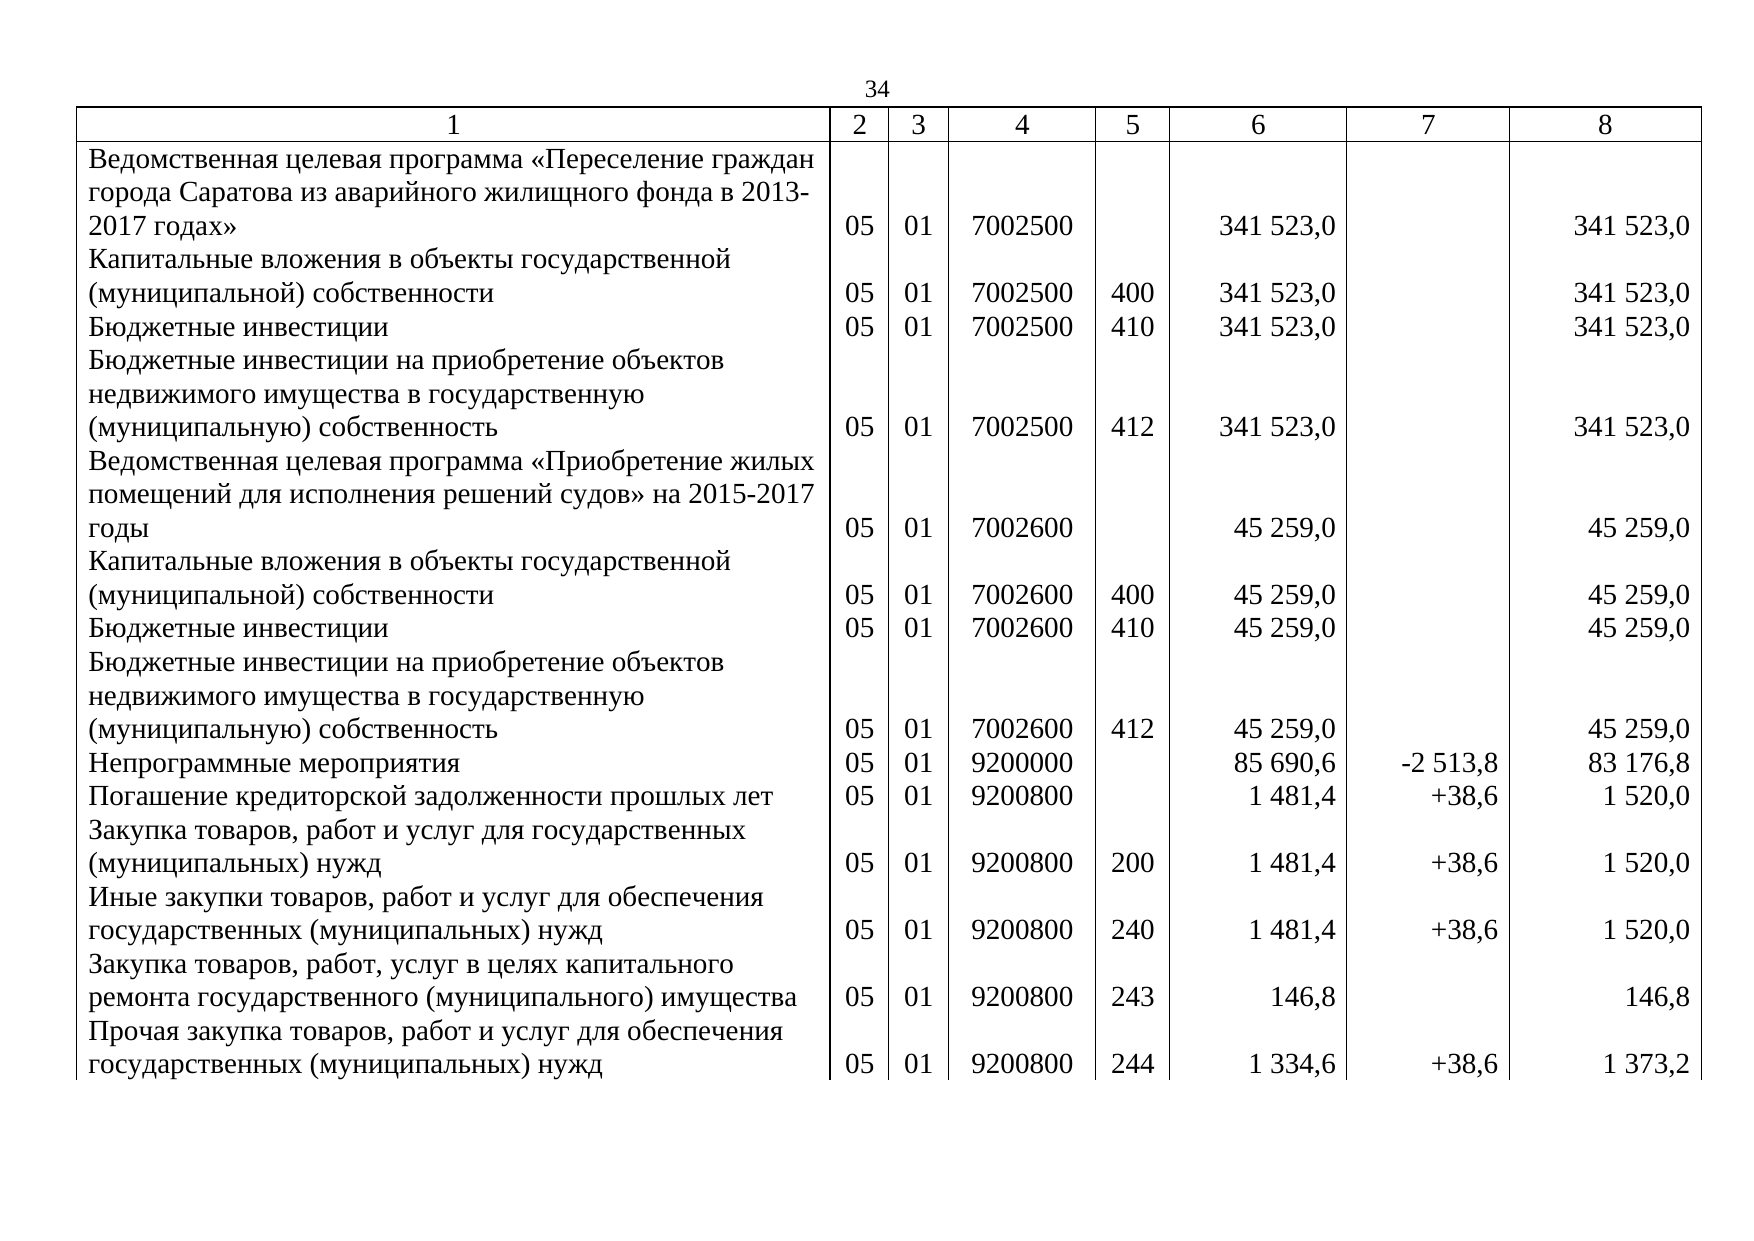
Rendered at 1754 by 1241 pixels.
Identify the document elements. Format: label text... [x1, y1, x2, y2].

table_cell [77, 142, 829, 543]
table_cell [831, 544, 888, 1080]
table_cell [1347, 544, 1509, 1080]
table_header 4 [949, 108, 1095, 141]
table_header 6 [1170, 108, 1346, 141]
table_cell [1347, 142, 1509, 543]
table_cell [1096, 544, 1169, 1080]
table_header 8 [1510, 108, 1701, 141]
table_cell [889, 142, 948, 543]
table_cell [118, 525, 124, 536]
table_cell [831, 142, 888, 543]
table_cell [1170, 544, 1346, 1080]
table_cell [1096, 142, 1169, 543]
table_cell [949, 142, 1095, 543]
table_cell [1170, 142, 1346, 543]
table_header 3 [889, 108, 948, 141]
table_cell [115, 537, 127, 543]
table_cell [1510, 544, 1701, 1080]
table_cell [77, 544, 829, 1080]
table_header 2 [831, 108, 888, 141]
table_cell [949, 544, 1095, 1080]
table_header 7 [1347, 108, 1509, 141]
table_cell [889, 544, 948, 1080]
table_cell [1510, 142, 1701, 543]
table_header 1 [77, 108, 829, 141]
table_header 5 [1096, 108, 1169, 141]
